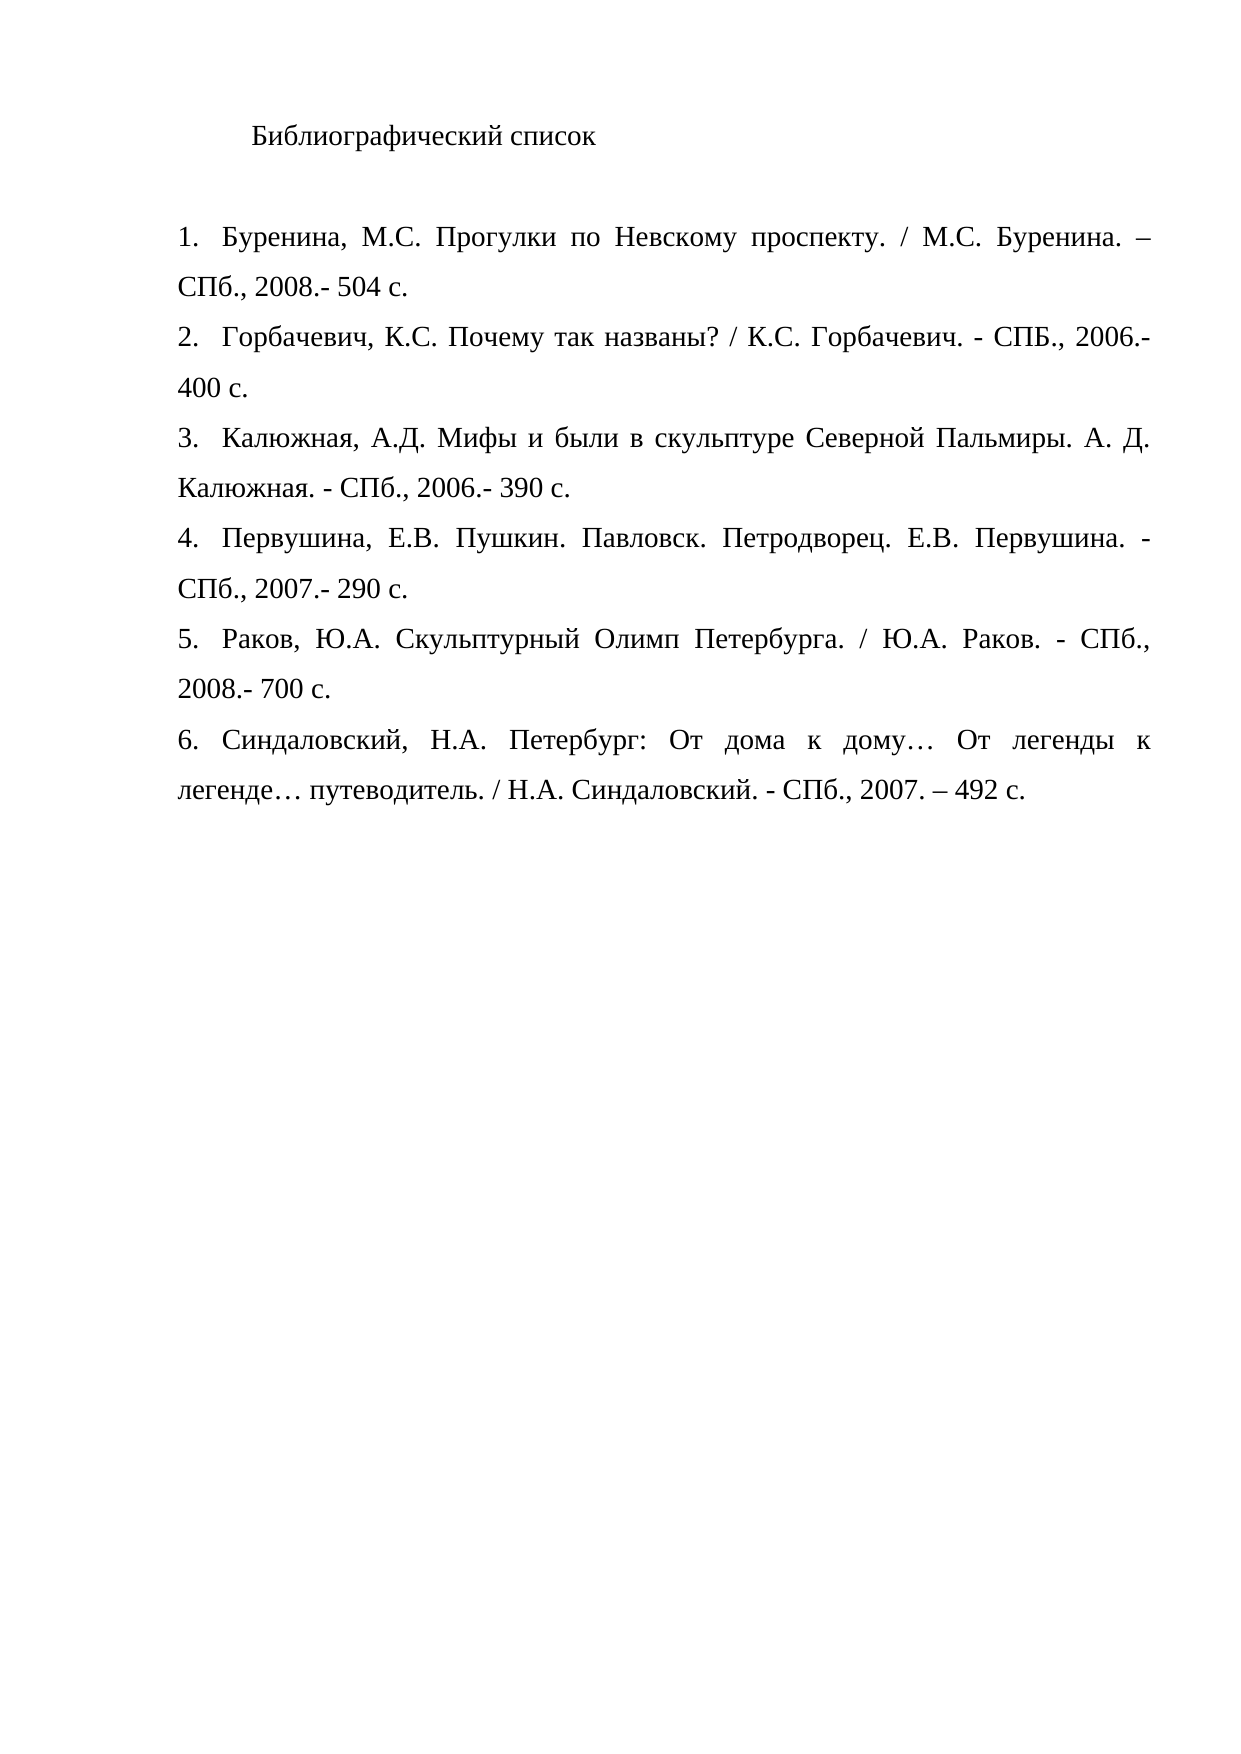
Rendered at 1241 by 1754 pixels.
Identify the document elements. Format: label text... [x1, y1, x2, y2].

list Первушина, Е.В. Пушкин. Павловск. Петродворец. Е.В. Первушина. - СПб., 2007.- 290 с. [177, 521, 1152, 604]
text Библиографический список [177, 118, 1152, 152]
list Синдаловский, Н.А. Петербург: От дома к дому… От легенды к легенде… путеводитель. / Н.А. Синдаловский. - СПб., 2007. – 492 с. [177, 722, 1152, 806]
list Раков, Ю.А. Скульптурный Олимп Петербурга. / Ю.А. Раков. - СПб., 2008.- 700 с. [177, 621, 1152, 705]
list Буренина, М.С. Прогулки по Невскому проспекту. / М.С. Буренина. – СПб., 2008.- 504 с. [177, 219, 1152, 303]
list Горбачевич, К.С. Почему так названы? / К.С. Горбачевич. - СПБ., 2006.- 400 с. [177, 319, 1152, 403]
list Калюжная, А.Д. Мифы и были в скульптуре Северной Пальмиры. А. Д. Калюжная. - СПб., 2006.- 390 с. [177, 420, 1152, 504]
